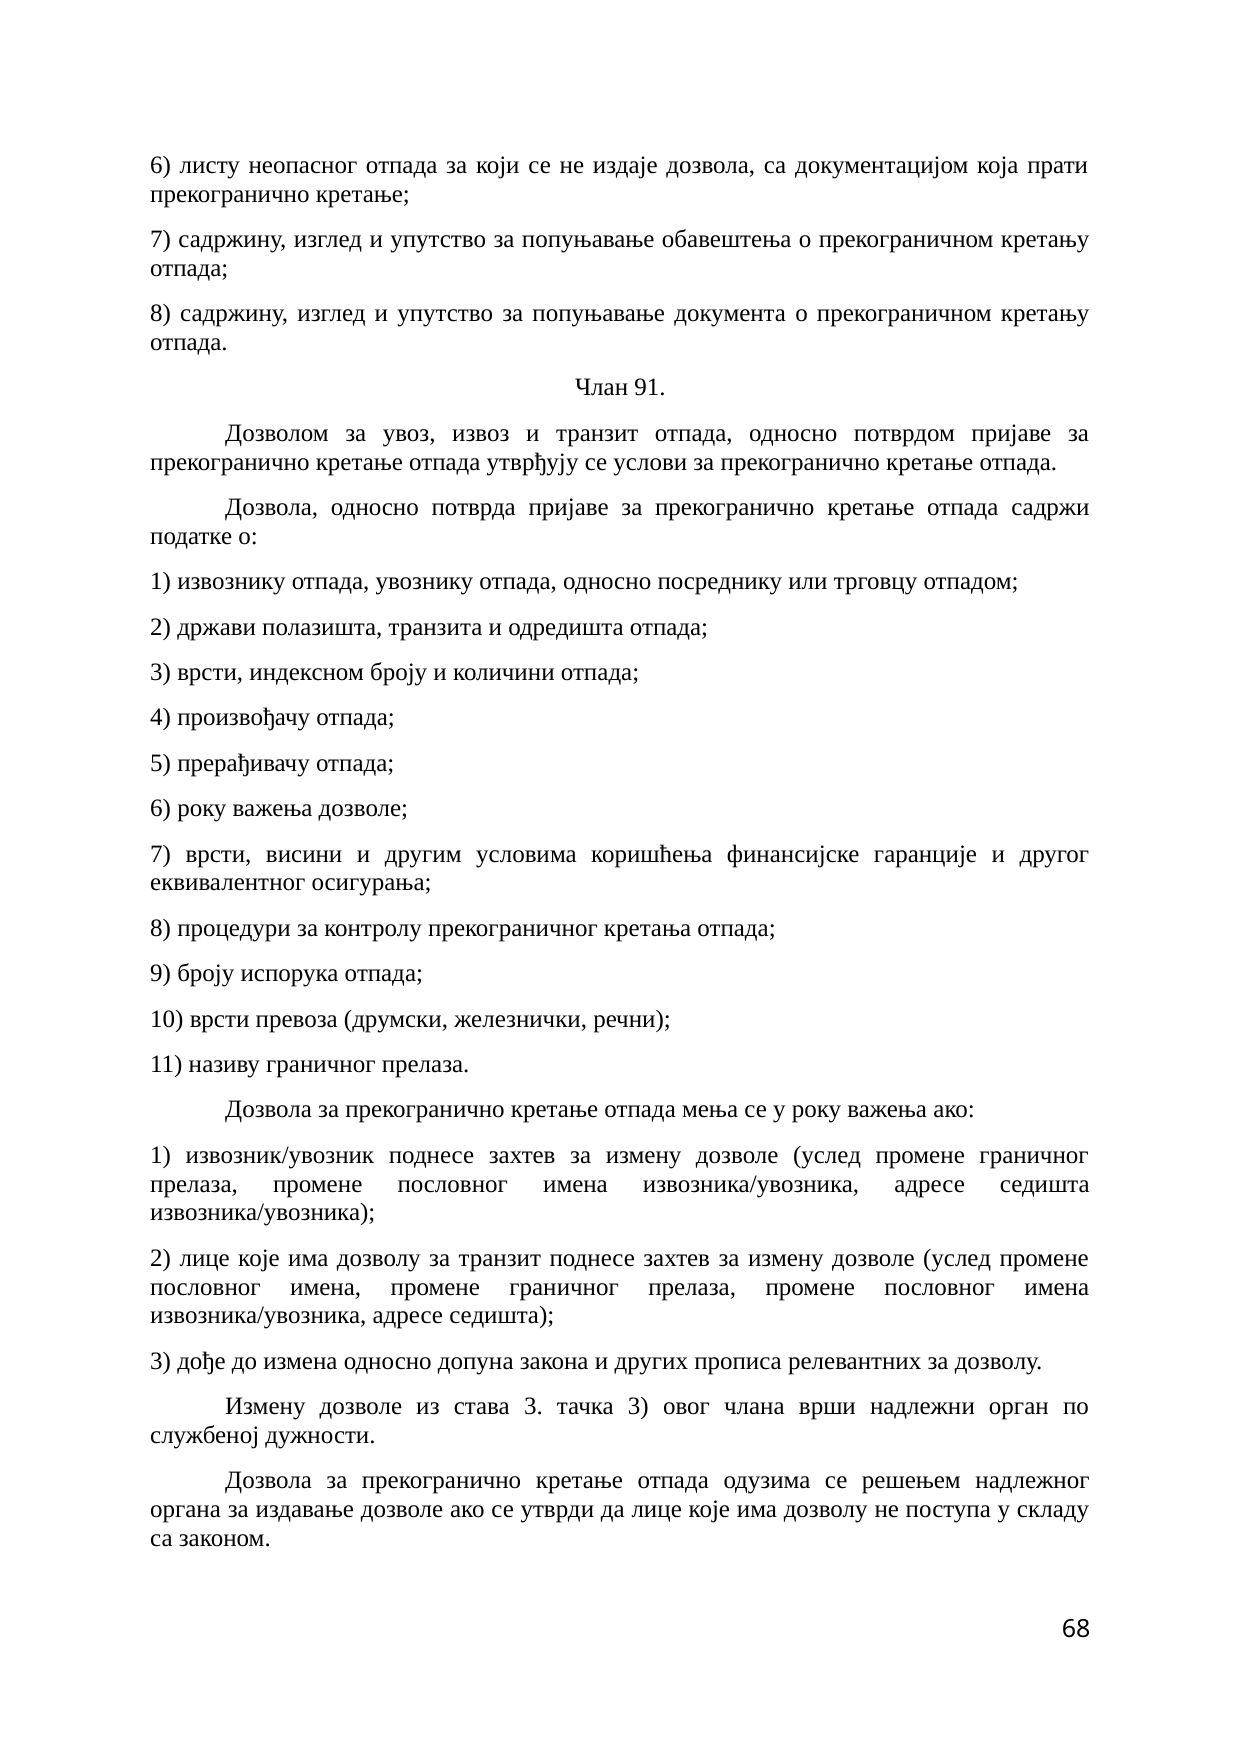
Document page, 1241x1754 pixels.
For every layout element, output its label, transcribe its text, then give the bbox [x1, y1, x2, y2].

text 9) броју испорука отпада; [150, 958, 1090, 987]
text 6) року важења дозволе; [150, 793, 1090, 822]
text Дозвола за прекогранично кретање отпада одузима се решењем надлежног органа за издавање дозволе ако се утврди да лице које има дозволу не поступа у складу са законом. [150, 1465, 1090, 1552]
text Дозвола, односно потврда пријаве за прекогранично кретање отпада садржи податке о: [150, 492, 1090, 549]
text 7) врсти, висини и другим условима коришћења финансијске гаранције и другог еквивалентног осигурања; [150, 839, 1090, 896]
text 2) држави полазишта, транзита и одредишта отпада; [150, 612, 1090, 640]
text Дозволом за увоз, извоз и транзит отпада, односно потврдом пријаве за прекогранично кретање отпада утврђују се услови за прекогранично кретање отпада. [150, 418, 1090, 475]
text 8) садржину, изглед и упутство за попуњавање документа о прекограничном кретању отпада. [150, 298, 1090, 356]
text 6) листу неопасног отпада за који се не издаје дозвола, са документацијом која прати прекогранично кретање; [150, 150, 1090, 207]
text 1) извознику отпада, увознику отпада, односно посреднику или трговцу отпадом; [150, 566, 1090, 595]
text 1) извозник/увозник поднесе захтев за измену дозволе (услед промене граничног прелаза, промене пословног имена извозника/увозника, адресе седишта извозника/увозника); [150, 1140, 1090, 1226]
text 4) произвођачу отпада; [150, 702, 1090, 731]
text 2) лице које има дозволу за транзит поднесе захтев за измену дозволе (услед промене пословног имена, промене граничног прелаза, промене пословног имена извозника/увозника, адресе седишта); [150, 1243, 1090, 1329]
text 8) процедури за контролу прекограничног кретања отпада; [150, 913, 1090, 942]
text 3) врсти, индексном броју и количини отпада; [150, 657, 1090, 686]
text Дозвола за прекогранично кретање отпада мења се у року важења ако: [150, 1094, 1090, 1123]
text 7) садржину, изглед и упутство за попуњавање обавештења о прекограничном кретању отпада; [150, 224, 1090, 282]
text Члан 91. [150, 372, 1090, 401]
text 10) врсти превоза (друмски, железнички, речни); [150, 1004, 1090, 1032]
text 11) називу граничног прелаза. [150, 1049, 1090, 1078]
text 3) дође до измена односно допуна закона и других прописа релевантних за дозволу. [150, 1346, 1090, 1374]
text Измену дозволе из става 3. тачка 3) овог члана врши надлежни орган по службеној дужности. [150, 1391, 1090, 1449]
text 5) прерађивачу отпада; [150, 748, 1090, 777]
